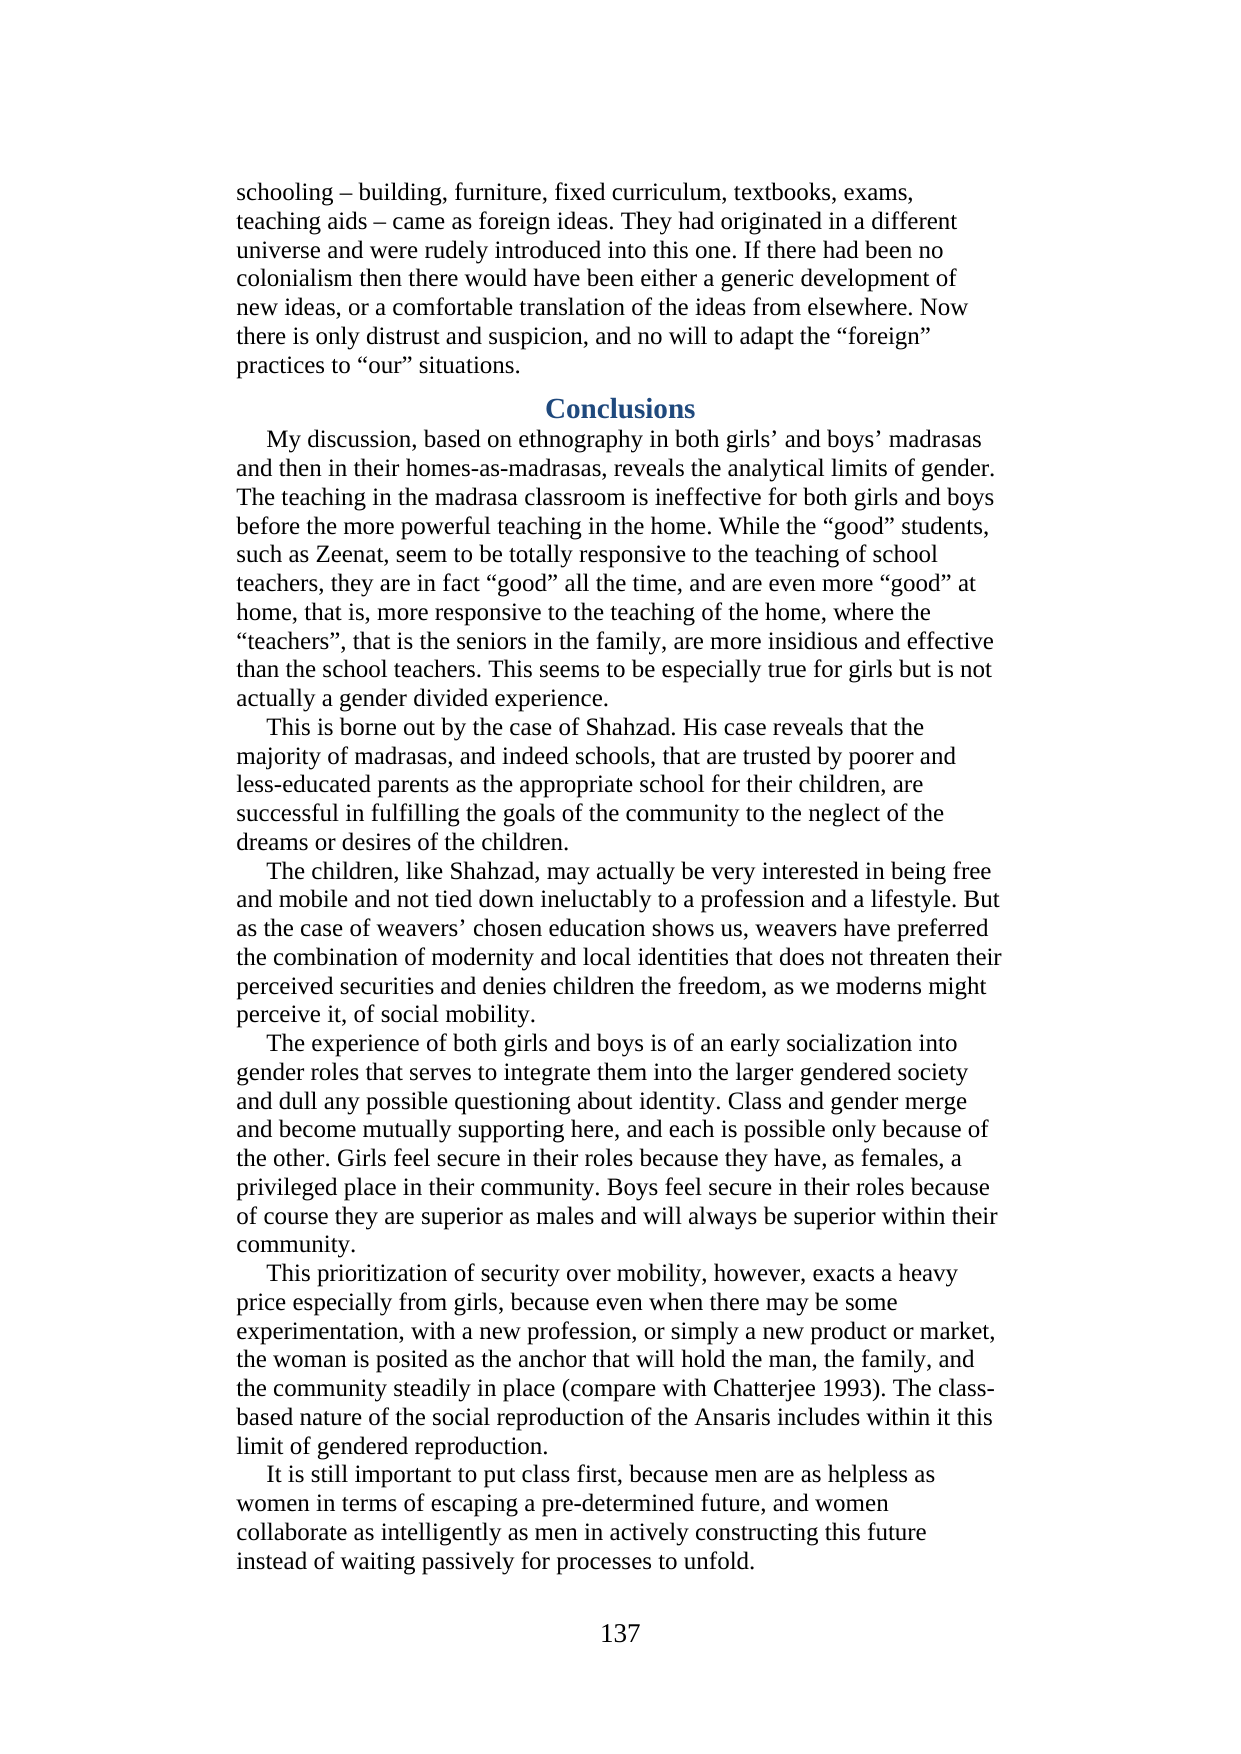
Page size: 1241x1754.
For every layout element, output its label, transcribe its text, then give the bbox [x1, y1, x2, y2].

text This prioritization of security over mobility, however, exacts a heavy price especially from girls, because even when there may be some experimentation, with a new profession, or simply a new product or market, the woman is posited as the anchor that will hold the man, the family, and the community steadily in place (compare with Chatterjee 1993). The class-based nature of the social reproduction of the Ansaris includes within it this limit of gendered reproduction. [236, 1258, 1004, 1459]
text This is borne out by the case of Shahzad. His case reveals that the majority of madrasas, and indeed schools, that are trusted by poorer and less-educated parents as the appropriate school for their children, are successful in fulfilling the goals of the community to the neglect of the dreams or desires of the children. [236, 712, 1004, 856]
text My discussion, based on ethnography in both girls’ and boys’ madrasas and then in their homes-as-madrasas, reveals the analytical limits of gender. The teaching in the madrasa classroom is ineffective for both girls and boys before the more powerful teaching in the home. While the “good” students, such as Zeenat, seem to be totally responsive to the teaching of school teachers, they are in fact “good” all the time, and are even more “good” at home, that is, more responsive to the teaching of the home, where the “teachers”, that is the seniors in the family, are more insidious and effective than the school teachers. This seems to be especially true for girls but is not actually a gender divided experience. [236, 424, 1004, 712]
text It is still important to put class first, because men are as helpless as women in terms of escaping a pre-determined future, and women collaborate as intelligently as men in actively constructing this future instead of waiting passively for processes to unfold. [236, 1459, 1004, 1574]
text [236, 177, 1004, 378]
text The children, like Shahzad, may actually be very interested in being free and mobile and not tied down ineluctably to a profession and a lifestyle. But as the case of weavers’ chosen education shows us, weavers have preferred the combination of modernity and local identities that does not threaten their perceived securities and denies children the freedom, as we moderns might perceive it, of social mobility. [236, 856, 1004, 1028]
subtitle Conclusions [236, 391, 1004, 424]
text The experience of both girls and boys is of an early socialization into gender roles that serves to integrate them into the larger gendered society and dull any possible questioning about identity. Class and gender merge and become mutually supporting here, and each is possible only because of the other. Girls feel secure in their roles because they have, as females, a privileged place in their community. Boys feel secure in their roles because of course they are superior as males and will always be superior within their community. [236, 1028, 1004, 1258]
